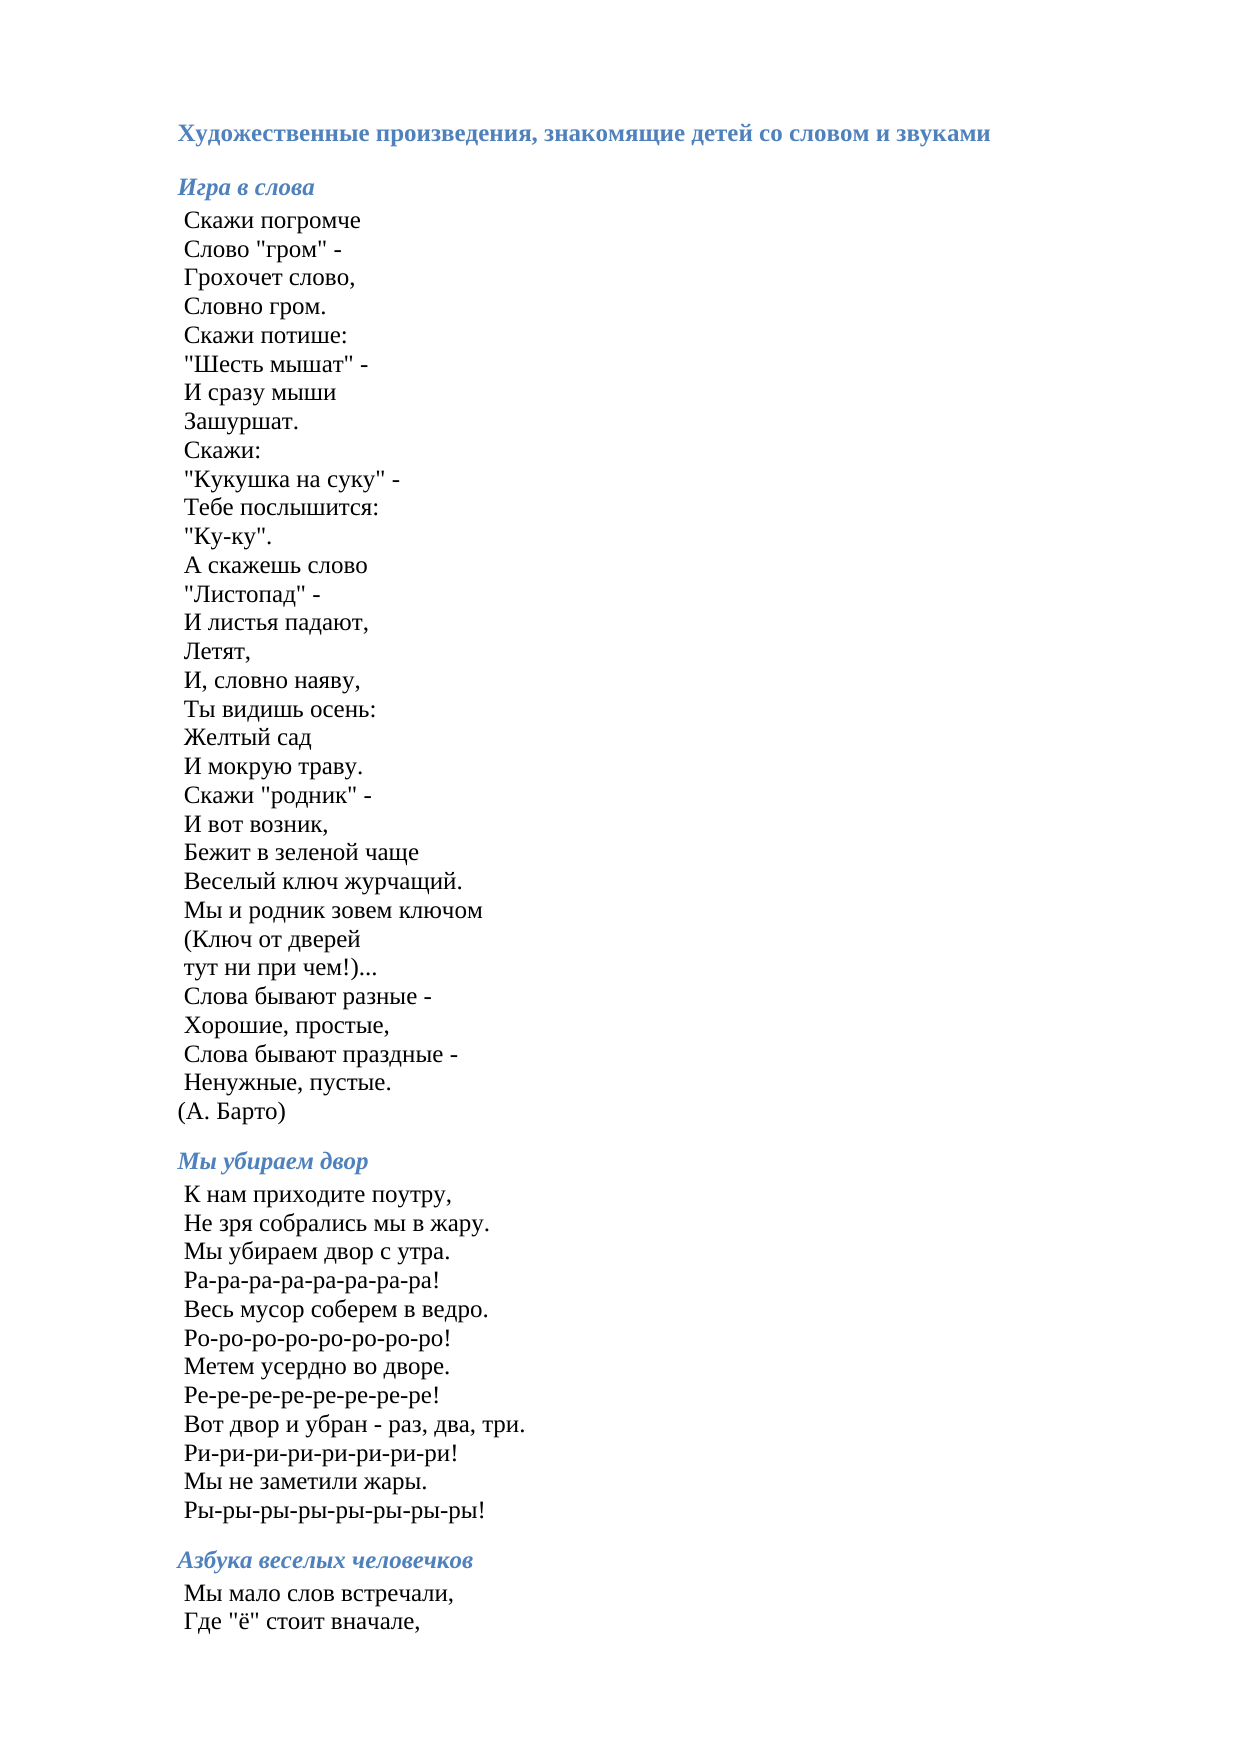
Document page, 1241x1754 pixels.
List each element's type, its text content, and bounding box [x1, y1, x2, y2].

text "Шесть мышат" - [177, 349, 1152, 377]
text К нам приходите поутру, [177, 1179, 1152, 1208]
text Мы и родник зовем ключом [177, 895, 1152, 924]
text Желтый сад [177, 722, 1152, 751]
text Ре-ре-ре-ре-ре-ре-ре-ре! [177, 1380, 1152, 1409]
text А скажешь слово [177, 550, 1152, 579]
text Ра-ра-ра-ра-ра-ра-ра-ра! [177, 1265, 1152, 1294]
text И листья падают, [177, 607, 1152, 636]
text И мокрую траву. [177, 751, 1152, 780]
text Слова бывают праздные - [177, 1039, 1152, 1067]
text Ненужные, пустые. [177, 1067, 1152, 1096]
text Где "ё" стоит вначале, [177, 1606, 1152, 1635]
text Мы мало слов встречали, [177, 1578, 1152, 1606]
text Летят, [177, 636, 1152, 665]
text И сразу мыши [177, 377, 1152, 406]
text Скажи погромче [177, 205, 1152, 234]
text И, словно наяву, [177, 665, 1152, 694]
text И вот возник, [177, 809, 1152, 837]
subtitle Игра в слова [177, 172, 1152, 201]
text Ри-ри-ри-ри-ри-ри-ри-ри! [177, 1438, 1152, 1466]
text Зашуршат. [177, 406, 1152, 435]
text Тебе послышится: [177, 492, 1152, 521]
text (Ключ от дверей [177, 924, 1152, 952]
text Ты видишь осень: [177, 694, 1152, 722]
text Слово "гром" - [177, 234, 1152, 262]
text "Ку-ку". [177, 521, 1152, 550]
text Веселый ключ журчащий. [177, 866, 1152, 895]
text Мы убираем двор с утра. [177, 1236, 1152, 1265]
text Ро-ро-ро-ро-ро-ро-ро-ро! [177, 1323, 1152, 1351]
text Скажи потише: [177, 320, 1152, 349]
text Метем усердно во дворе. [177, 1351, 1152, 1380]
text Скажи "родник" - [177, 780, 1152, 809]
subtitle Азбука веселых человечков [177, 1545, 1152, 1573]
text Весь мусор соберем в ведро. [177, 1294, 1152, 1323]
text Грохочет слово, [177, 262, 1152, 291]
subtitle Мы убираем двор [177, 1146, 1152, 1174]
text Словно гром. [177, 291, 1152, 320]
text Мы не заметили жары. [177, 1466, 1152, 1495]
text (А. Барто) [177, 1096, 1152, 1125]
text Слова бывают разные - [177, 981, 1152, 1010]
text тут ни при чем!)... [177, 952, 1152, 981]
subtitle Художественные произведения, знакомящие детей со словом и звуками [177, 118, 1152, 147]
text Вот двор и убран - раз, два, три. [177, 1409, 1152, 1438]
text Скажи: [177, 435, 1152, 464]
text Хорошие, простые, [177, 1010, 1152, 1039]
text Бежит в зеленой чаще [177, 837, 1152, 866]
text Ры-ры-ры-ры-ры-ры-ры-ры! [177, 1495, 1152, 1524]
text "Кукушка на суку" - [177, 464, 1152, 492]
text Не зря собрались мы в жару. [177, 1208, 1152, 1236]
text "Листопад" - [177, 579, 1152, 607]
